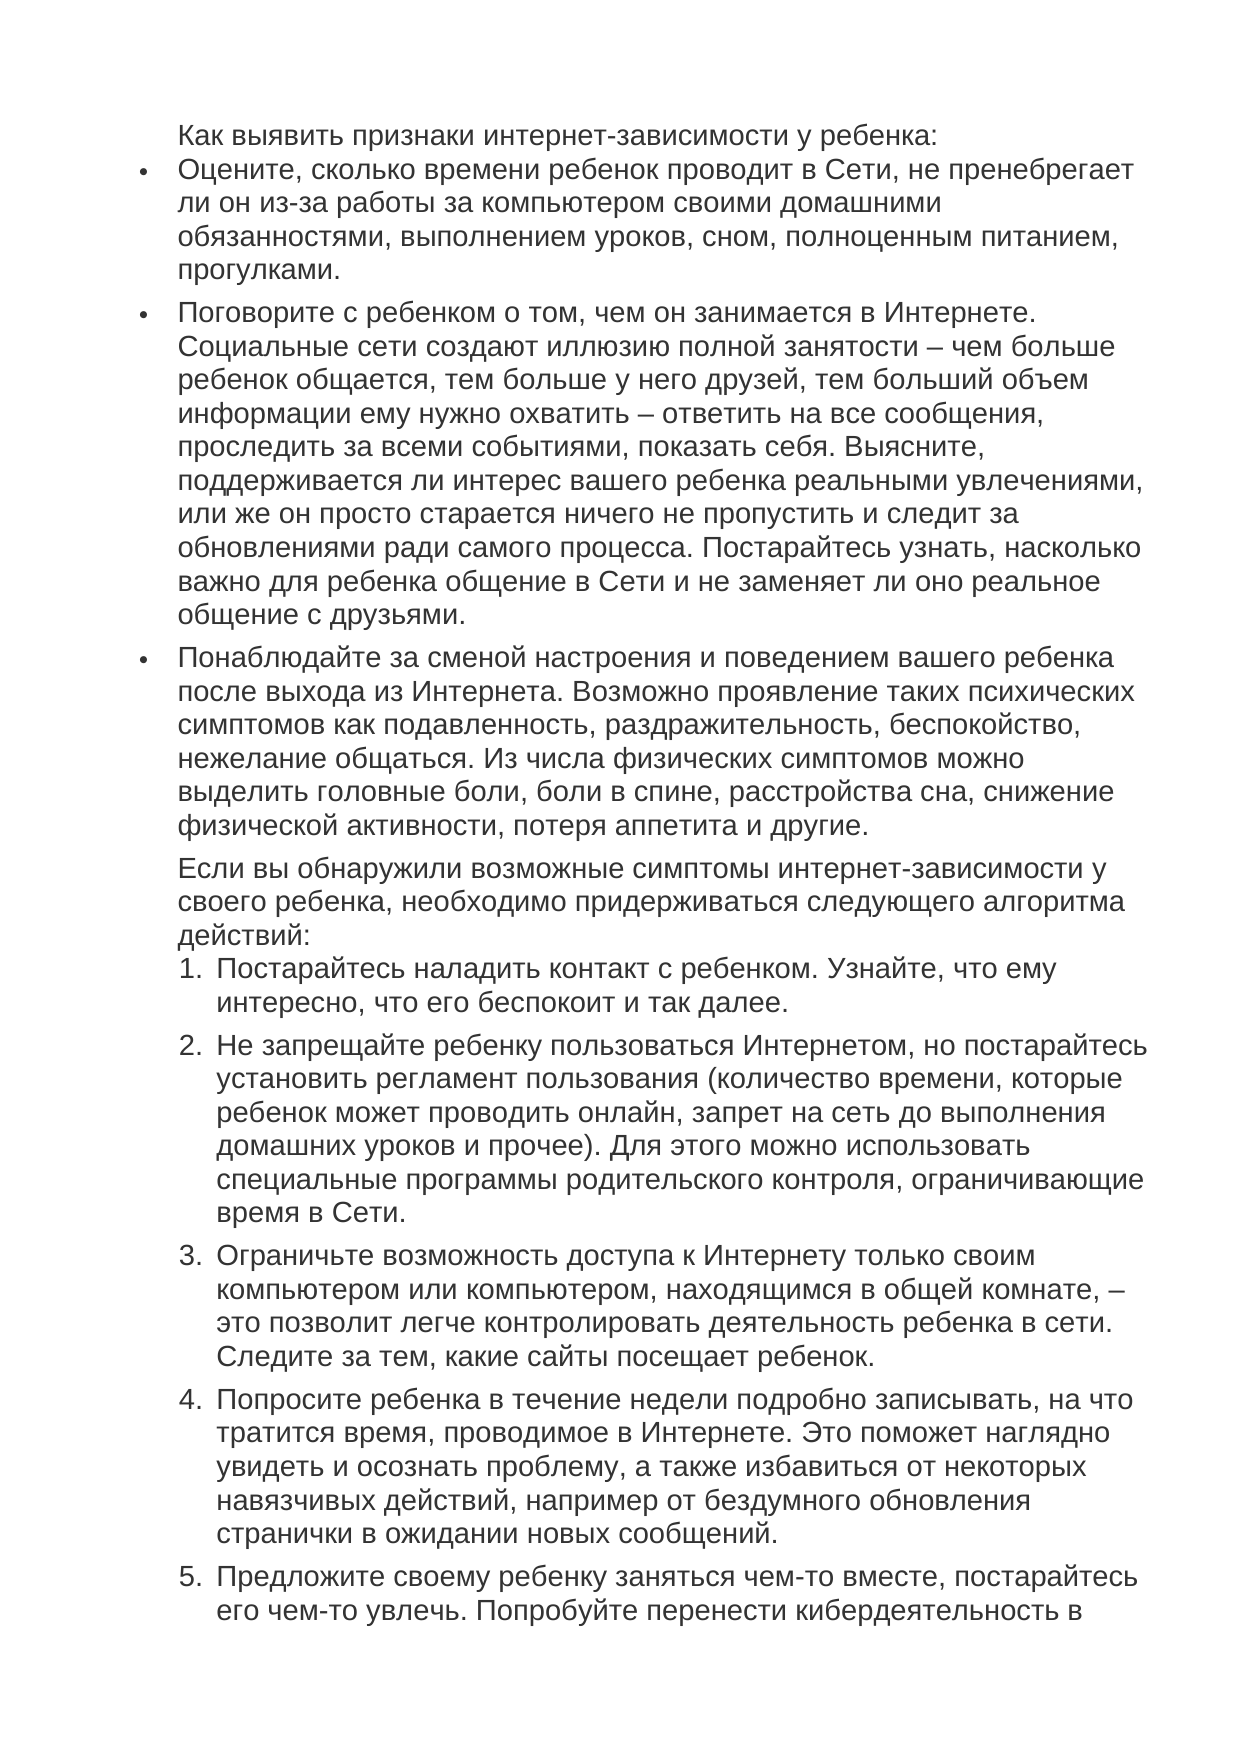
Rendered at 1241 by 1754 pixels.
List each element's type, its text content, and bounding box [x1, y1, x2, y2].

list Постарайтесь наладить контакт с ребенком. Узнайте, что ему интересно, что его беспокоит и так далее. [179, 951, 1152, 1018]
list Понаблюдайте за сменой настроения и поведением вашего ребенка после выхода из Интернета. Возможно проявление таких психических симптомов как подавленность, раздражительность, беспокойство, нежелание общаться. Из числа физических симптомов можно выделить головные боли, боли в спине, расстройства сна, снижение физической активности, потеря аппетита и другие. [140, 640, 1152, 841]
list Не запрещайте ребенку пользоваться Интернетом, но постарайтесь установить регламент пользования (количество времени, которые ребенок может проводить онлайн, запрет на сеть до выполнения домашних уроков и прочее). Для этого можно использовать специальные программы родительского контроля, ограничивающие время в Сети. [179, 1028, 1152, 1229]
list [179, 1559, 1152, 1626]
text Как выявить признаки интернет-зависимости у ребенка: [177, 118, 1152, 152]
list Оцените, сколько времени ребенок проводит в Сети, не пренебрегает ли он из-за работы за компьютером своими домашними обязанностями, выполнением уроков, сном, полноценным питанием, прогулками. [140, 152, 1152, 286]
list Ограничьте возможность доступа к Интернету только своим компьютером или компьютером, находящимся в общей комнате, – это позволит легче контролировать деятельность ребенка в сети. Следите за тем, какие сайты посещает ребенок. [179, 1238, 1152, 1372]
text Если вы обнаружили возможные симптомы интернет-зависимости у своего ребенка, необходимо придерживаться следующего алгоритма действий: [177, 851, 1152, 951]
list Поговорите с ребенком о том, чем он занимается в Интернете. Социальные сети создают иллюзию полной занятости – чем больше ребенок общается, тем больше у него друзей, тем больший объем информации ему нужно охватить – ответить на все сообщения, проследить за всеми событиями, показать себя. Выясните, поддерживается ли интерес вашего ребенка реальными увлечениями, или же он просто старается ничего не пропустить и следит за обновлениями ради самого процесса. Постарайтесь узнать, насколько важно для ребенка общение в Сети и не заменяет ли оно реальное общение с друзьями. [140, 295, 1152, 631]
list Попросите ребенка в течение недели подробно записывать, на что тратится время, проводимое в Интернете. Это поможет наглядно увидеть и осознать проблему, а также избавиться от некоторых навязчивых действий, например от бездумного обновления странички в ожидании новых сообщений. [179, 1382, 1152, 1549]
